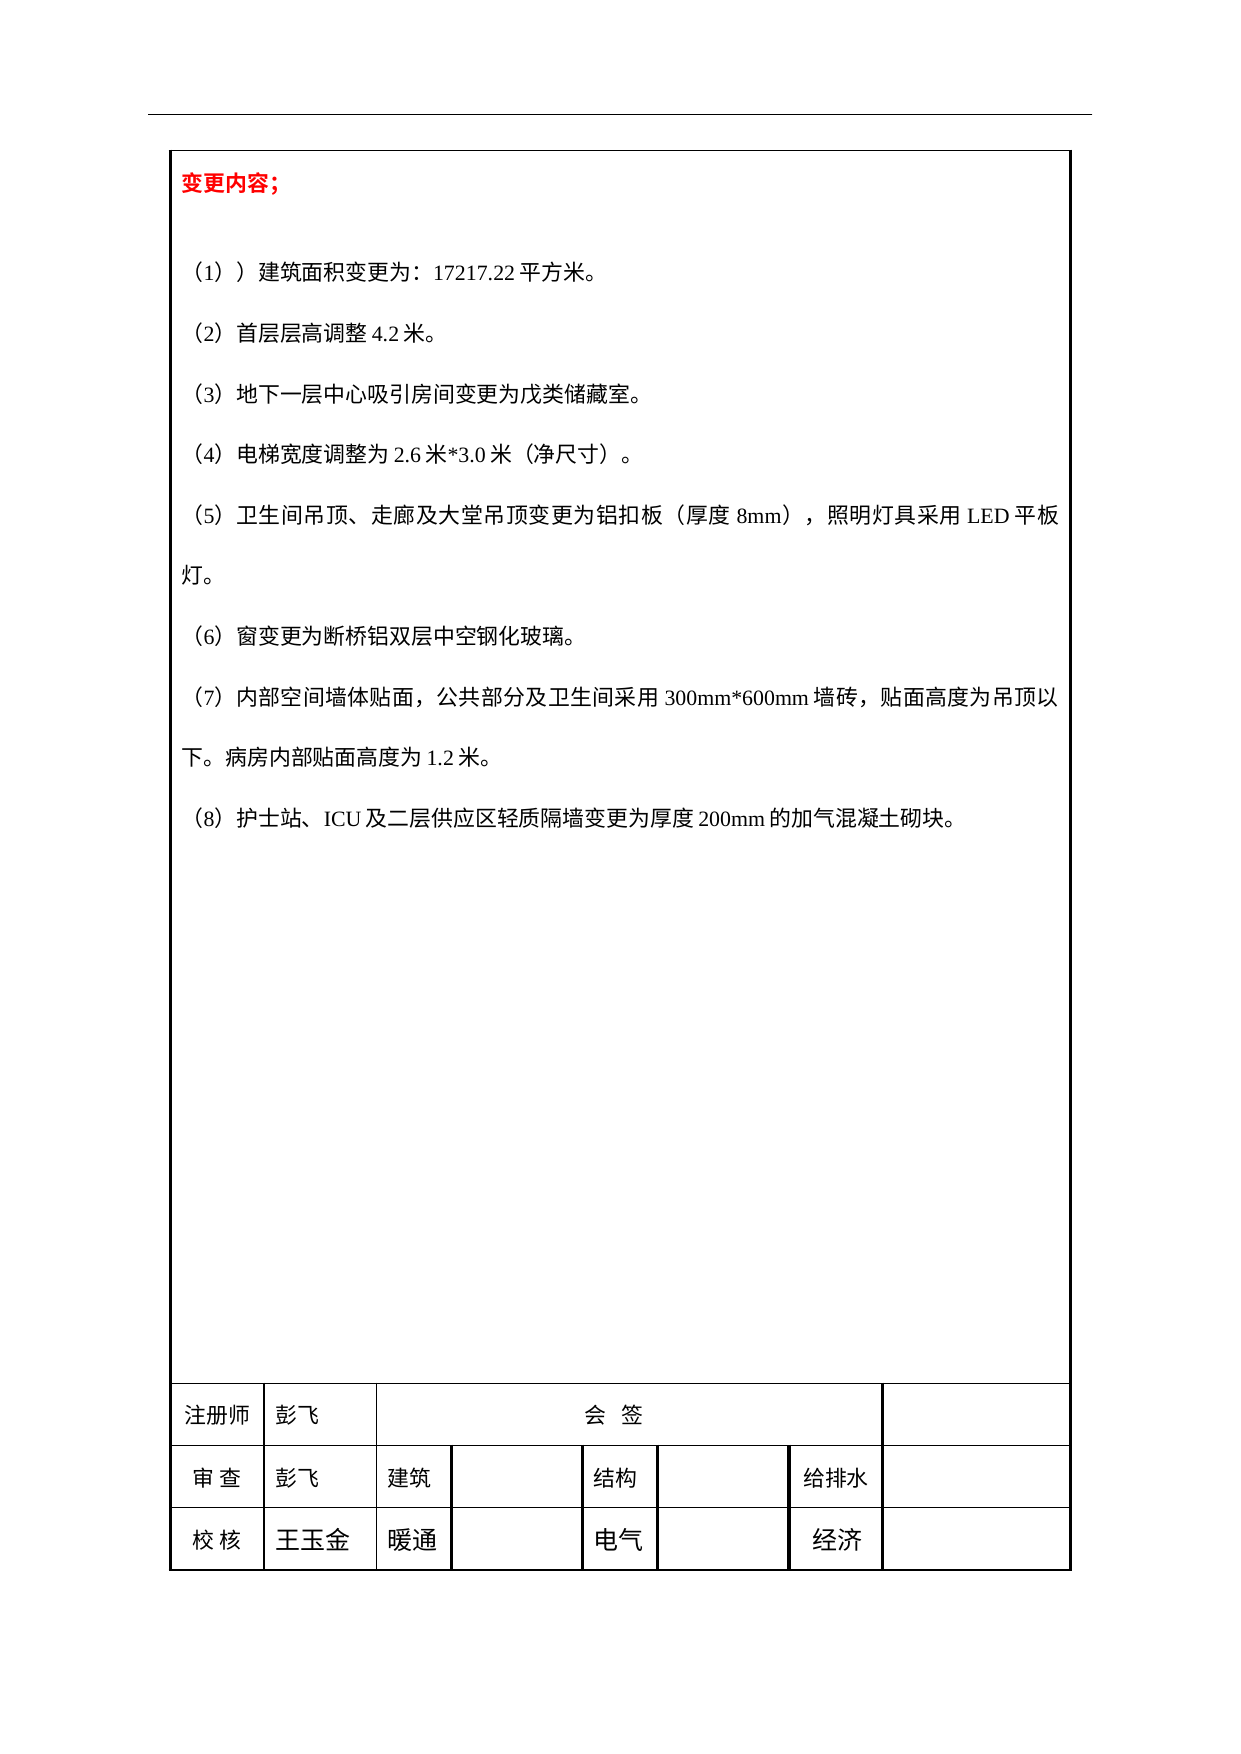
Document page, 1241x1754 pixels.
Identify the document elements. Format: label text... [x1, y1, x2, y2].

table_cell 彭飞 [265, 1446, 376, 1507]
table_cell 王玉金 [265, 1508, 376, 1569]
table_cell [453, 1446, 581, 1507]
table_cell 会 签 [377, 1384, 881, 1444]
table_cell [884, 1446, 1069, 1507]
table_cell 经济 [791, 1508, 881, 1569]
table_cell [659, 1508, 787, 1569]
table_cell 注册师 [172, 1384, 263, 1444]
table_cell [884, 1384, 1069, 1444]
table_cell 变更内容； ）建筑面积变更为：17217.22平方米。 首层层高调整4.2米。 地下一层中心吸引房间变更为戊类储藏室。 电梯宽度调整为2.6米*3.0米（净尺寸）。 卫生间吊顶、走廊及大堂吊顶变更为铝扣板（厚度8mm），照明灯具采用LED平板灯。 窗变更为断桥铝双层中空钢化玻璃。 内部空间墙体贴面，公共部分及卫生间采用300mm*600mm墙砖，贴面高度为吊顶以下。病房内部贴面高度为1.2米。 护士站、ICU及二层供应区轻质隔墙变更为厚度200mm的加气混凝土砌块。 [172, 151, 1069, 1382]
table_cell [884, 1508, 1069, 1569]
table_cell [453, 1508, 581, 1569]
table_cell [659, 1446, 787, 1507]
table_cell 结构 [584, 1446, 656, 1507]
table_cell 电气 [584, 1508, 656, 1569]
table_cell 给排水 [791, 1446, 881, 1507]
table_cell 彭飞 [265, 1384, 376, 1444]
table_cell 校 核 [172, 1508, 263, 1569]
table_cell 审 查 [172, 1446, 263, 1507]
table_cell 建筑 [377, 1446, 450, 1507]
table_cell 暖通 [377, 1508, 450, 1569]
